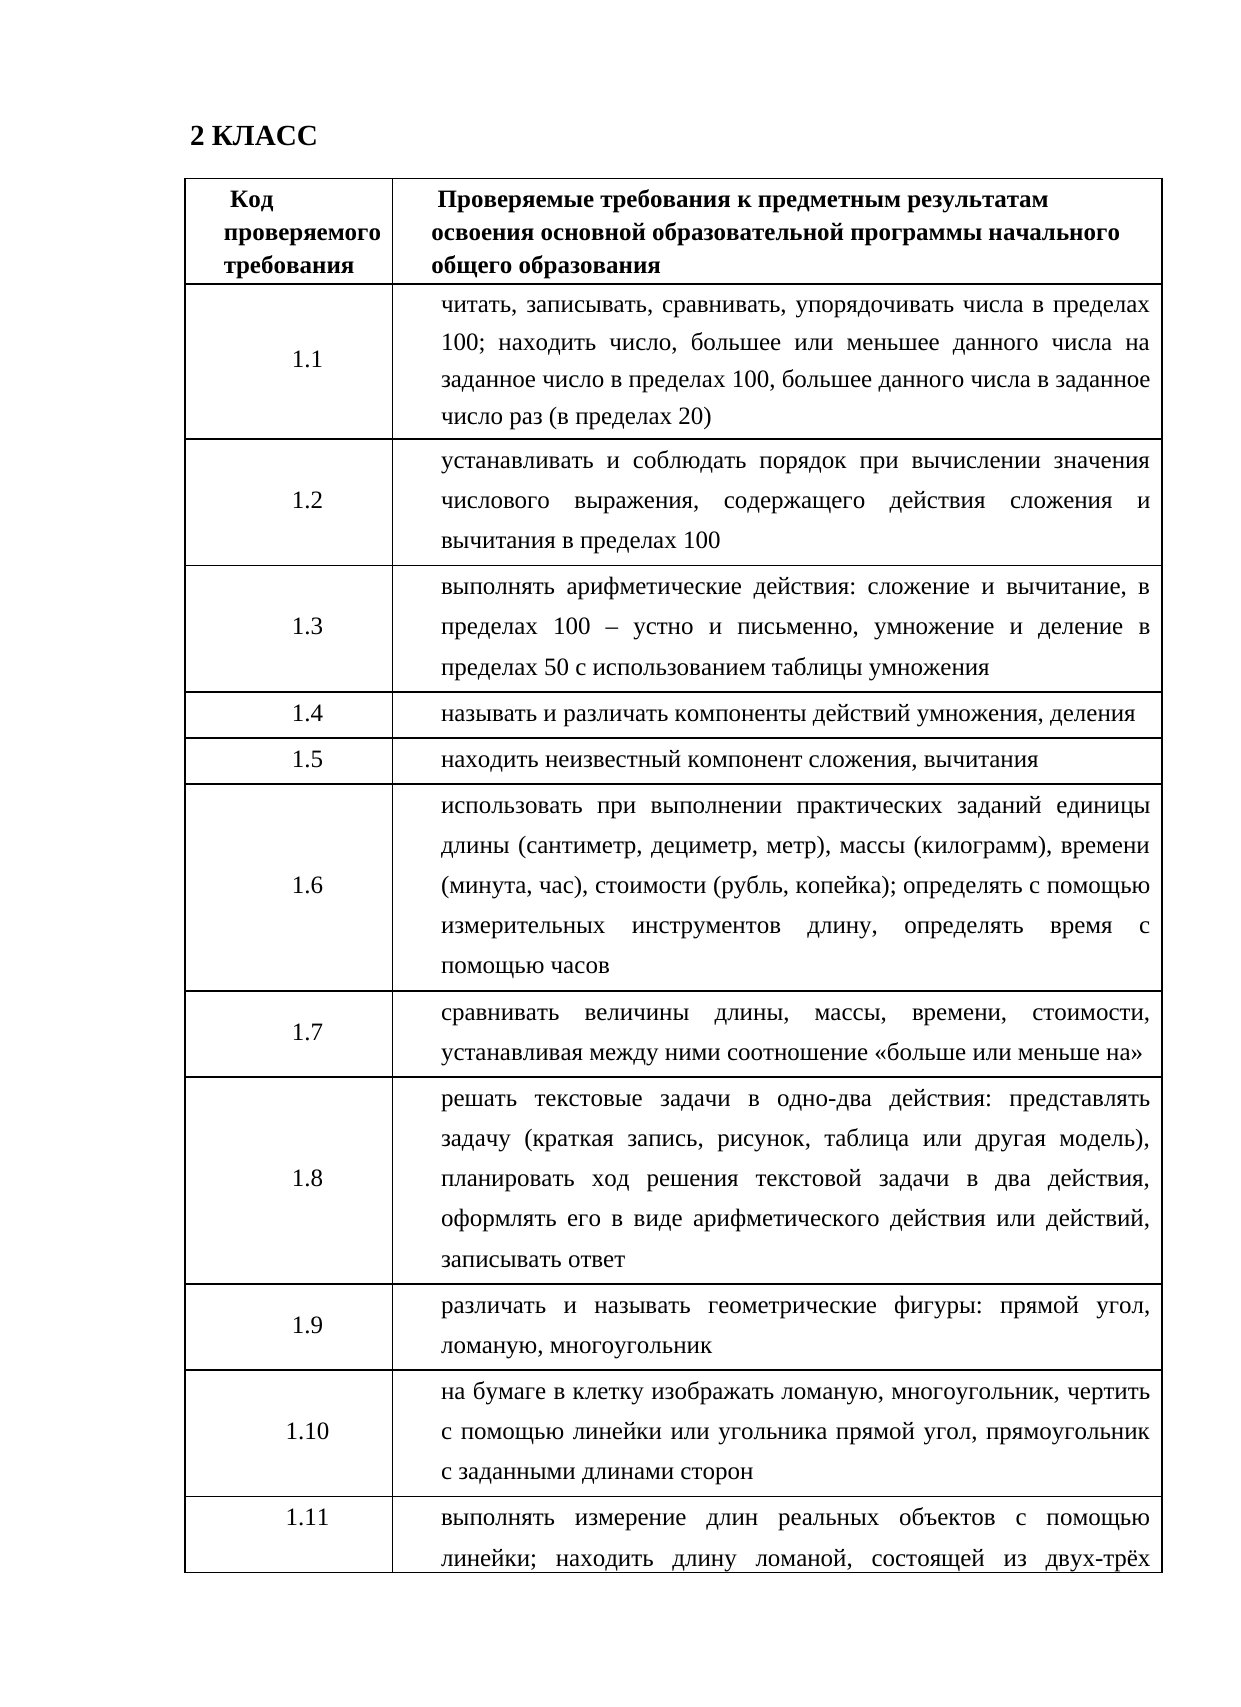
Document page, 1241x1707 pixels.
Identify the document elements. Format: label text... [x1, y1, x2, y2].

text 2 КЛАСС [190, 118, 1152, 152]
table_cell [393, 1497, 1161, 1571]
table_cell 1.7 [186, 992, 392, 1076]
table_cell 1.6 [186, 785, 392, 990]
table_cell на бумаге в клетку изображать ломаную, многоугольник, чертить с помощью линейки или угольника прямой угол, прямоугольник с заданными длинами сторон [393, 1371, 1161, 1496]
table_cell сравнивать величины длины, массы, времени, стоимости, устанавливая между ними соотношение «больше или меньше на» [393, 992, 1161, 1076]
table_cell 1.2 [186, 440, 392, 564]
table_cell читать, записывать, сравнивать, упорядочивать числа в пределах 100; находить число, большее или меньшее данного числа на заданное число в пределах 100, большее данного числа в заданное число раз (в пределах 20) [393, 285, 1161, 438]
table_cell называть и различать компоненты действий умножения, деления [393, 693, 1161, 737]
table_cell решать текстовые задачи в одно-два действия: представлять задачу (краткая запись, рисунок, таблица или другая модель), планировать ход решения текстовой задачи в два действия, оформлять его в виде арифметического действия или действий, записывать ответ [393, 1078, 1161, 1283]
table_cell 1.5 [186, 739, 392, 783]
table_cell 1.3 [186, 566, 392, 691]
table_cell 1.9 [186, 1285, 392, 1369]
table_cell 1.8 [186, 1078, 392, 1283]
table_cell различать и называть геометрические фигуры: прямой угол, ломаную, многоугольник [393, 1285, 1161, 1369]
table_cell находить неизвестный компонент сложения, вычитания [393, 739, 1161, 783]
table_cell выполнять арифметические действия: сложение и вычитание, в пределах 100 – устно и письменно, умножение и деление в пределах 50 с использованием таблицы умножения [393, 566, 1161, 691]
table_header Код проверяемого требования [186, 179, 392, 283]
table_cell 1.11 [186, 1497, 392, 1571]
table_cell 1.1 [186, 285, 392, 438]
table_cell использовать при выполнении практических заданий единицы длины (сантиметр, дециметр, метр), массы (килограмм), времени (минута, час), стоимости (рубль, копейка); определять с помощью измерительных инструментов длину, определять время с помощью часов [393, 785, 1161, 990]
table_cell устанавливать и соблюдать порядок при вычислении значения числового выражения, содержащего действия сложения и вычитания в пределах 100 [393, 440, 1161, 564]
table_cell 1.4 [186, 693, 392, 737]
table_cell 1.10 [186, 1371, 392, 1496]
table_header Проверяемые требования к предметным результатам освоения основной образовательной программы начального общего образования [393, 179, 1161, 283]
